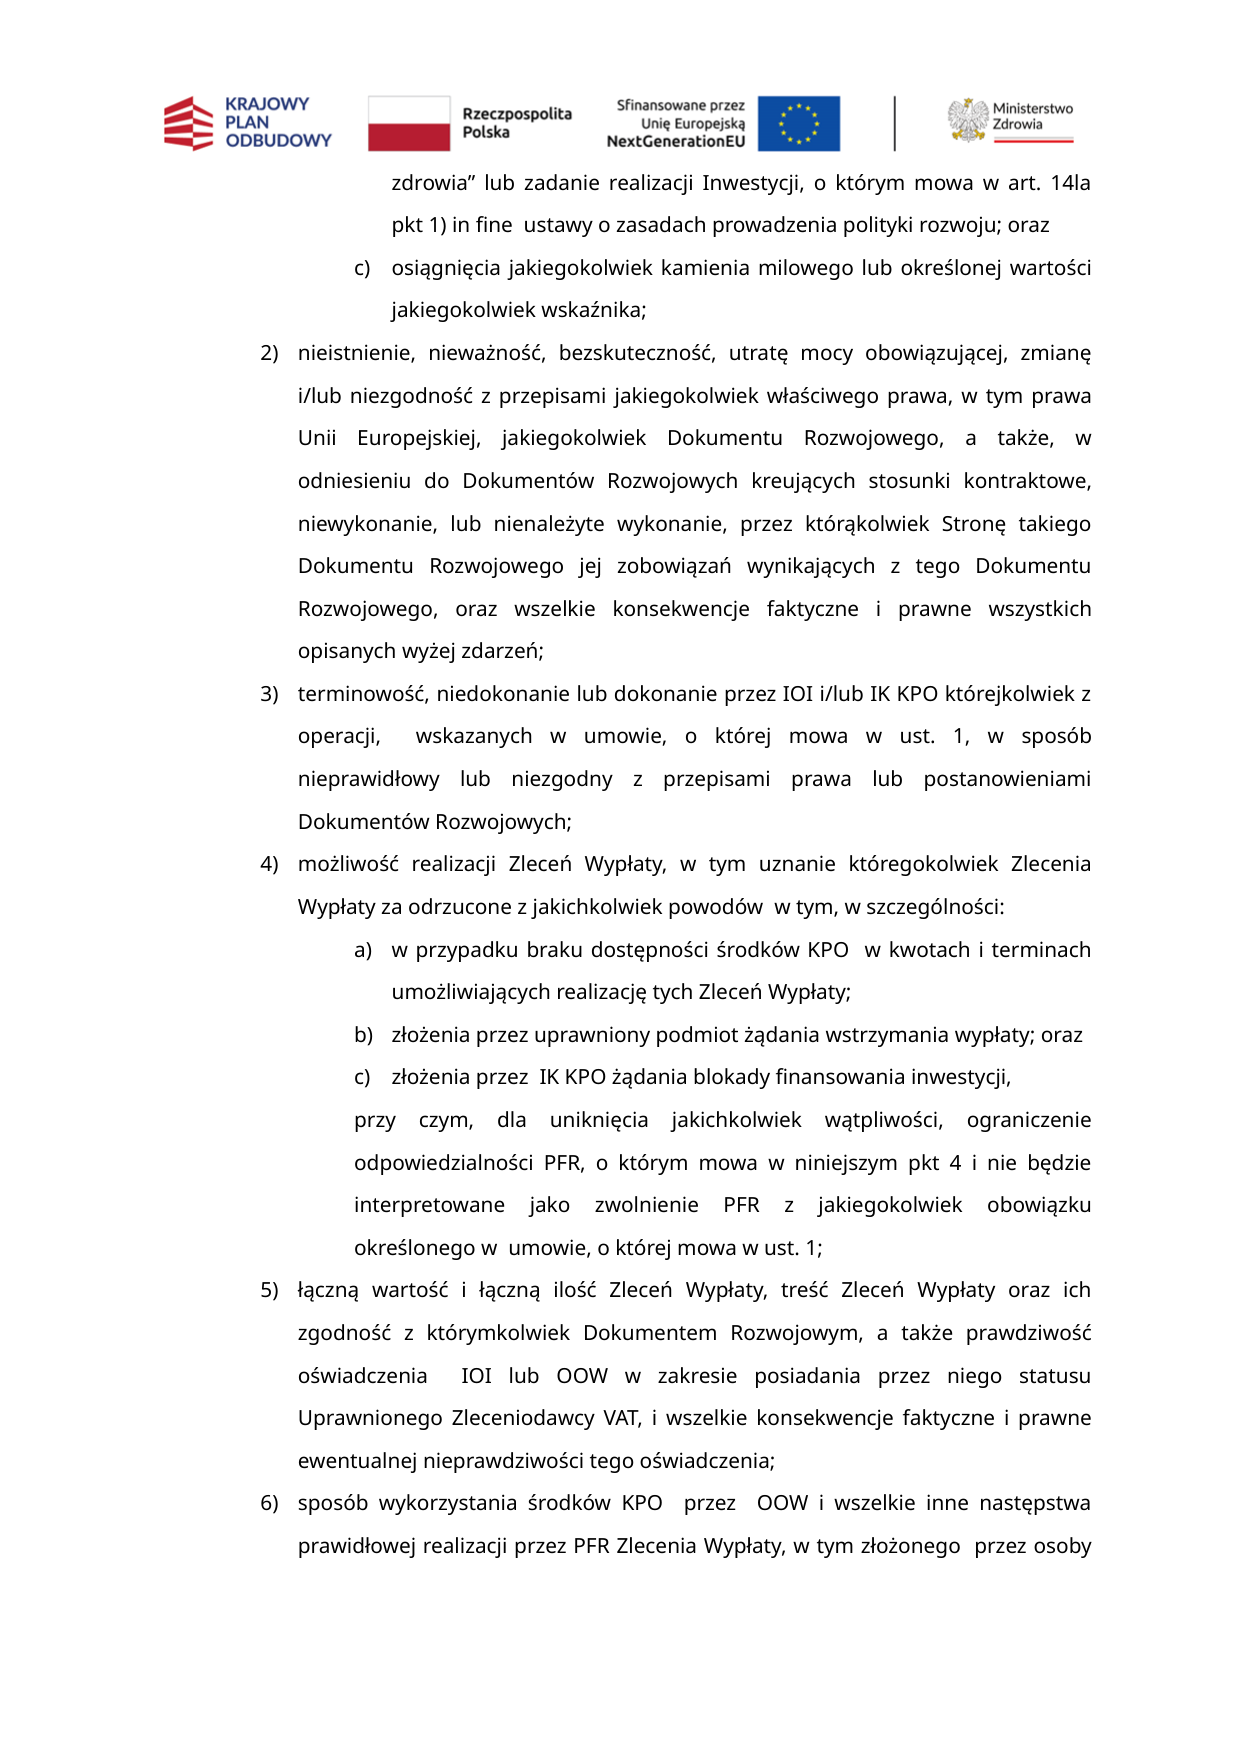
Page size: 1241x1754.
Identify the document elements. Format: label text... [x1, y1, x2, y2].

list nieistnienie, nieważność, bezskuteczność, utratę mocy obowiązującej, zmianę i/lub niezgodność z przepisami jakiegokolwiek właściwego prawa, w tym prawa Unii Europejskiej, jakiegokolwiek Dokumentu Rozwojowego, a także, w odniesieniu do Dokumentów Rozwojowych kreujących stosunki kontraktowe, niewykonanie, lub nienależyte wykonanie, przez którąkolwiek Stronę takiego Dokumentu Rozwojowego jej zobowiązań wynikających z tego Dokumentu Rozwojowego, oraz wszelkie konsekwencje faktyczne i prawne wszystkich opisanych wyżej zdarzeń; [260, 338, 1093, 665]
list złożenia przez IK KPO żądania blokady finansowania inwestycji, [354, 1062, 1093, 1091]
picture [147, 73, 1093, 168]
list przy czym, dla uniknięcia jakichkolwiek wątpliwości, ograniczenie odpowiedzialności PFR, o którym mowa w niniejszym pkt 4 i nie będzie interpretowane jako zwolnienie PFR z jakiegokolwiek obowiązku określonego w umowie, o której mowa w ust. 1; [354, 1105, 1093, 1261]
list złożenia przez uprawniony podmiot żądania wstrzymania wypłaty; oraz [354, 1020, 1093, 1048]
list terminowość, niedokonanie lub dokonanie przez IOI i/lub IK KPO którejkolwiek z operacji, wskazanych w umowie, o której mowa w ust. 1, w sposób nieprawidłowy lub niezgodny z przepisami prawa lub postanowieniami Dokumentów Rozwojowych; [260, 679, 1093, 835]
list łączną wartość i łączną ilość Zleceń Wypłaty, treść Zleceń Wypłaty oraz ich zgodność z którymkolwiek Dokumentem Rozwojowym, a także prawdziwość oświadczenia IOI lub OOW w zakresie posiadania przez niego statusu Uprawnionego Zleceniodawcy VAT, i wszelkie konsekwencje faktyczne i prawne ewentualnej nieprawdziwości tego oświadczenia; [260, 1276, 1093, 1474]
list osiągnięcia jakiegokolwiek kamienia milowego lub określonej wartości jakiegokolwiek wskaźnika; [354, 253, 1093, 324]
list w przypadku braku dostępności środków KPO w kwotach i terminach umożliwiających realizację tych Zleceń Wypłaty; [354, 935, 1093, 1006]
list możliwość realizacji Zleceń Wypłaty, w tym uznanie któregokolwiek Zlecenia Wypłaty za odrzucone z jakichkolwiek powodów w tym, w szczególności: [260, 849, 1093, 921]
